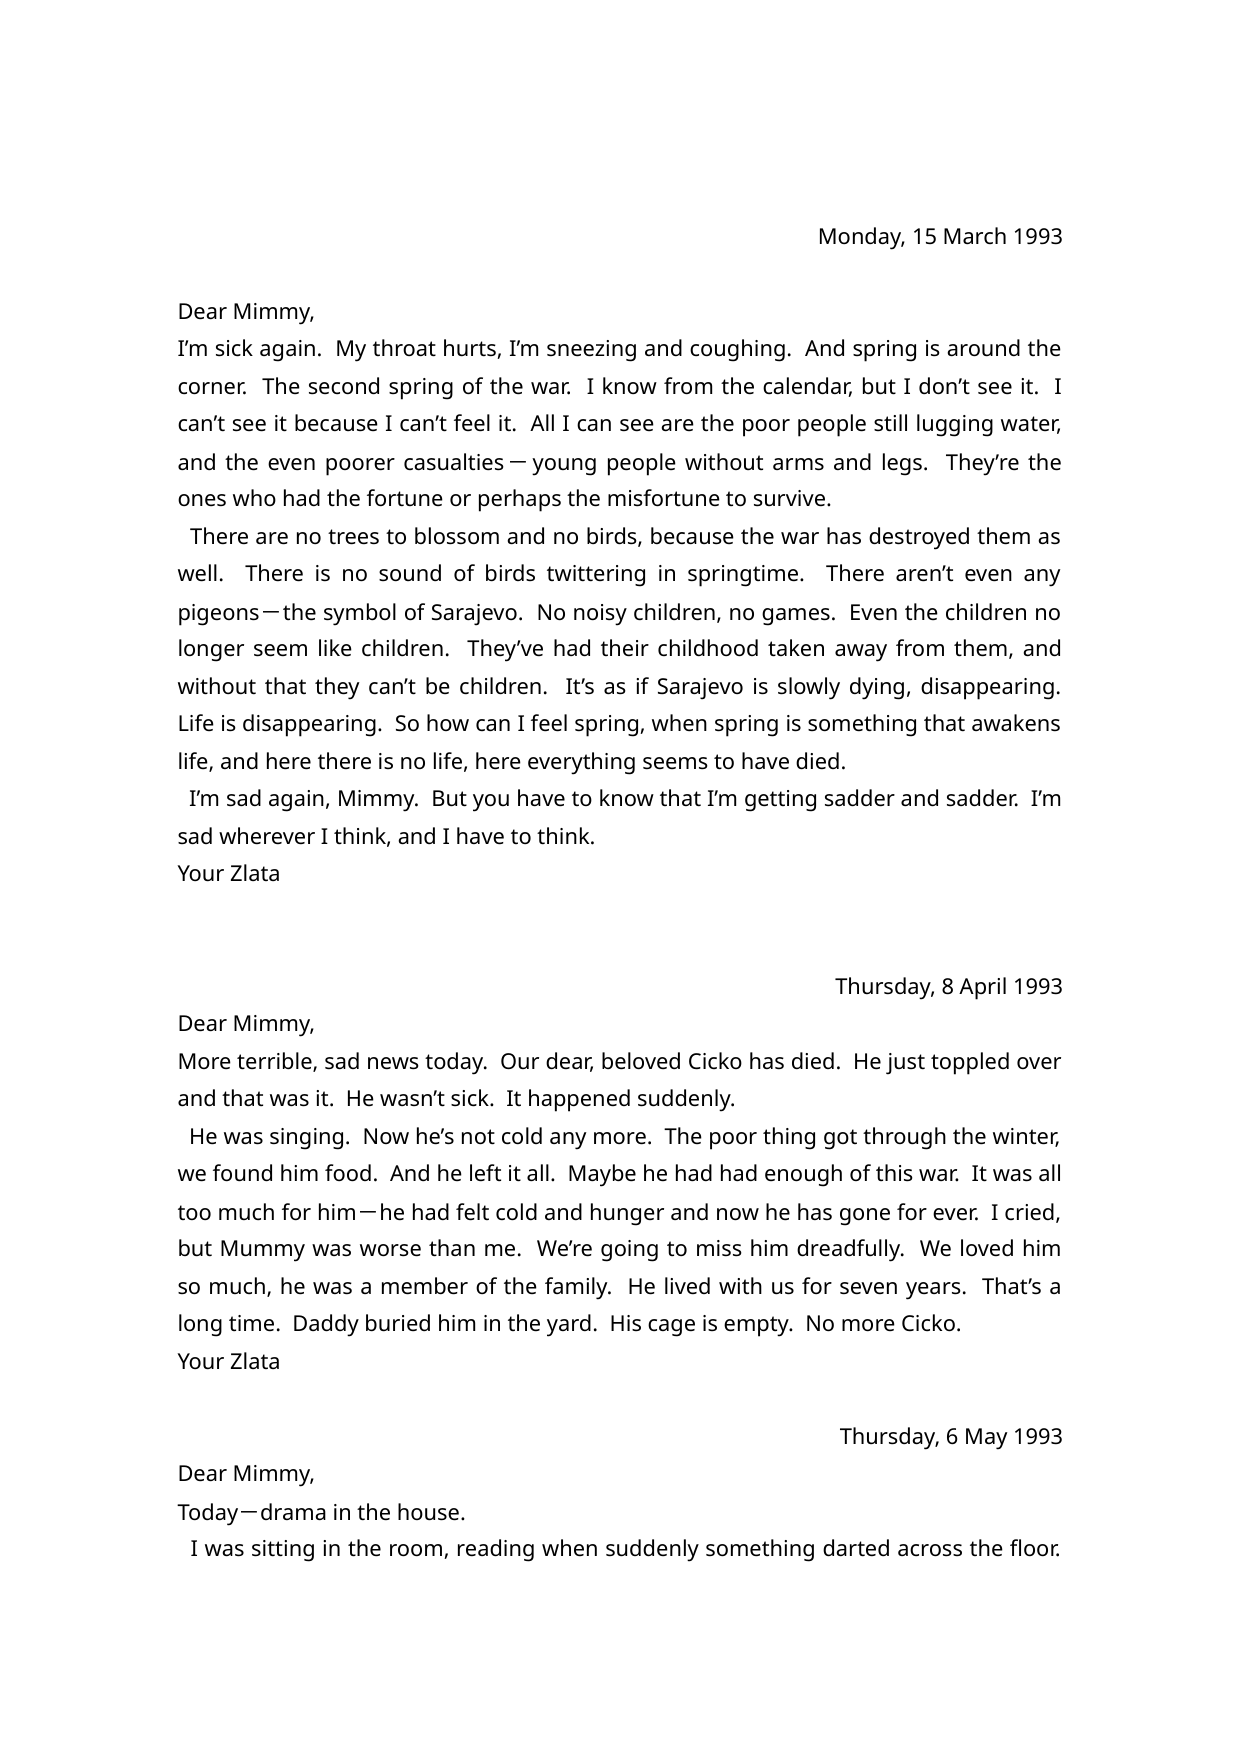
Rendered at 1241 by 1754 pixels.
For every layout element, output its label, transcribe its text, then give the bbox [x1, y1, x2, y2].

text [177, 1529, 1063, 1567]
text I’m sick again. My throat hurts, I’m sneezing and coughing. And spring is around the corner. The second spring of the war. I know from the calendar, but I don’t see it. I can’t see it because I can’t feel it. All I can see are the poor people still lugging water, and the even poorer casualties－young people without arms and legs. They’re the ones who had the fortune or perhaps the misfortune to survive. [177, 329, 1063, 517]
text Your Zlata [177, 854, 1063, 892]
text There are no trees to blossom and no birds, because the war has destroyed them as well. There is no sound of birds twittering in springtime. There aren’t even any pigeons－the symbol of Sarajevo. No noisy children, no games. Even the children no longer seem like children. They’ve had their childhood taken away from them, and without that they can’t be children. It’s as if Sarajevo is slowly dying, disappearing. Life is disappearing. So how can I feel spring, when spring is something that awakens life, and here there is no life, here everything seems to have died. [177, 517, 1063, 779]
text Today－drama in the house. [177, 1492, 1063, 1529]
text I’m sad again, Mimmy. But you have to know that I’m getting sadder and sadder. I’m sad wherever I think, and I have to think. [177, 779, 1063, 854]
text More terrible, sad news today. Our dear, beloved Cicko has died. He just toppled over and that was it. He wasn’t sick. It happened suddenly. [177, 1042, 1063, 1117]
text Dear Mimmy, [177, 292, 1063, 329]
text Monday, 15 March 1993 [177, 217, 1063, 254]
text Thursday, 6 May 1993 [177, 1417, 1063, 1454]
text Your Zlata [177, 1342, 1063, 1379]
text He was singing. Now he’s not cold any more. The poor thing got through the winter, we found him food. And he left it all. Maybe he had had enough of this war. It was all too much for him－he had felt cold and hunger and now he has gone for ever. I cried, but Mummy was worse than me. We’re going to miss him dreadfully. We loved him so much, he was a member of the family. He lived with us for seven years. That’s a long time. Daddy buried him in the yard. His cage is empty. No more Cicko. [177, 1117, 1063, 1342]
text Thursday, 8 April 1993 [177, 967, 1063, 1004]
text Dear Mimmy, [177, 1004, 1063, 1042]
text Dear Mimmy, [177, 1454, 1063, 1492]
